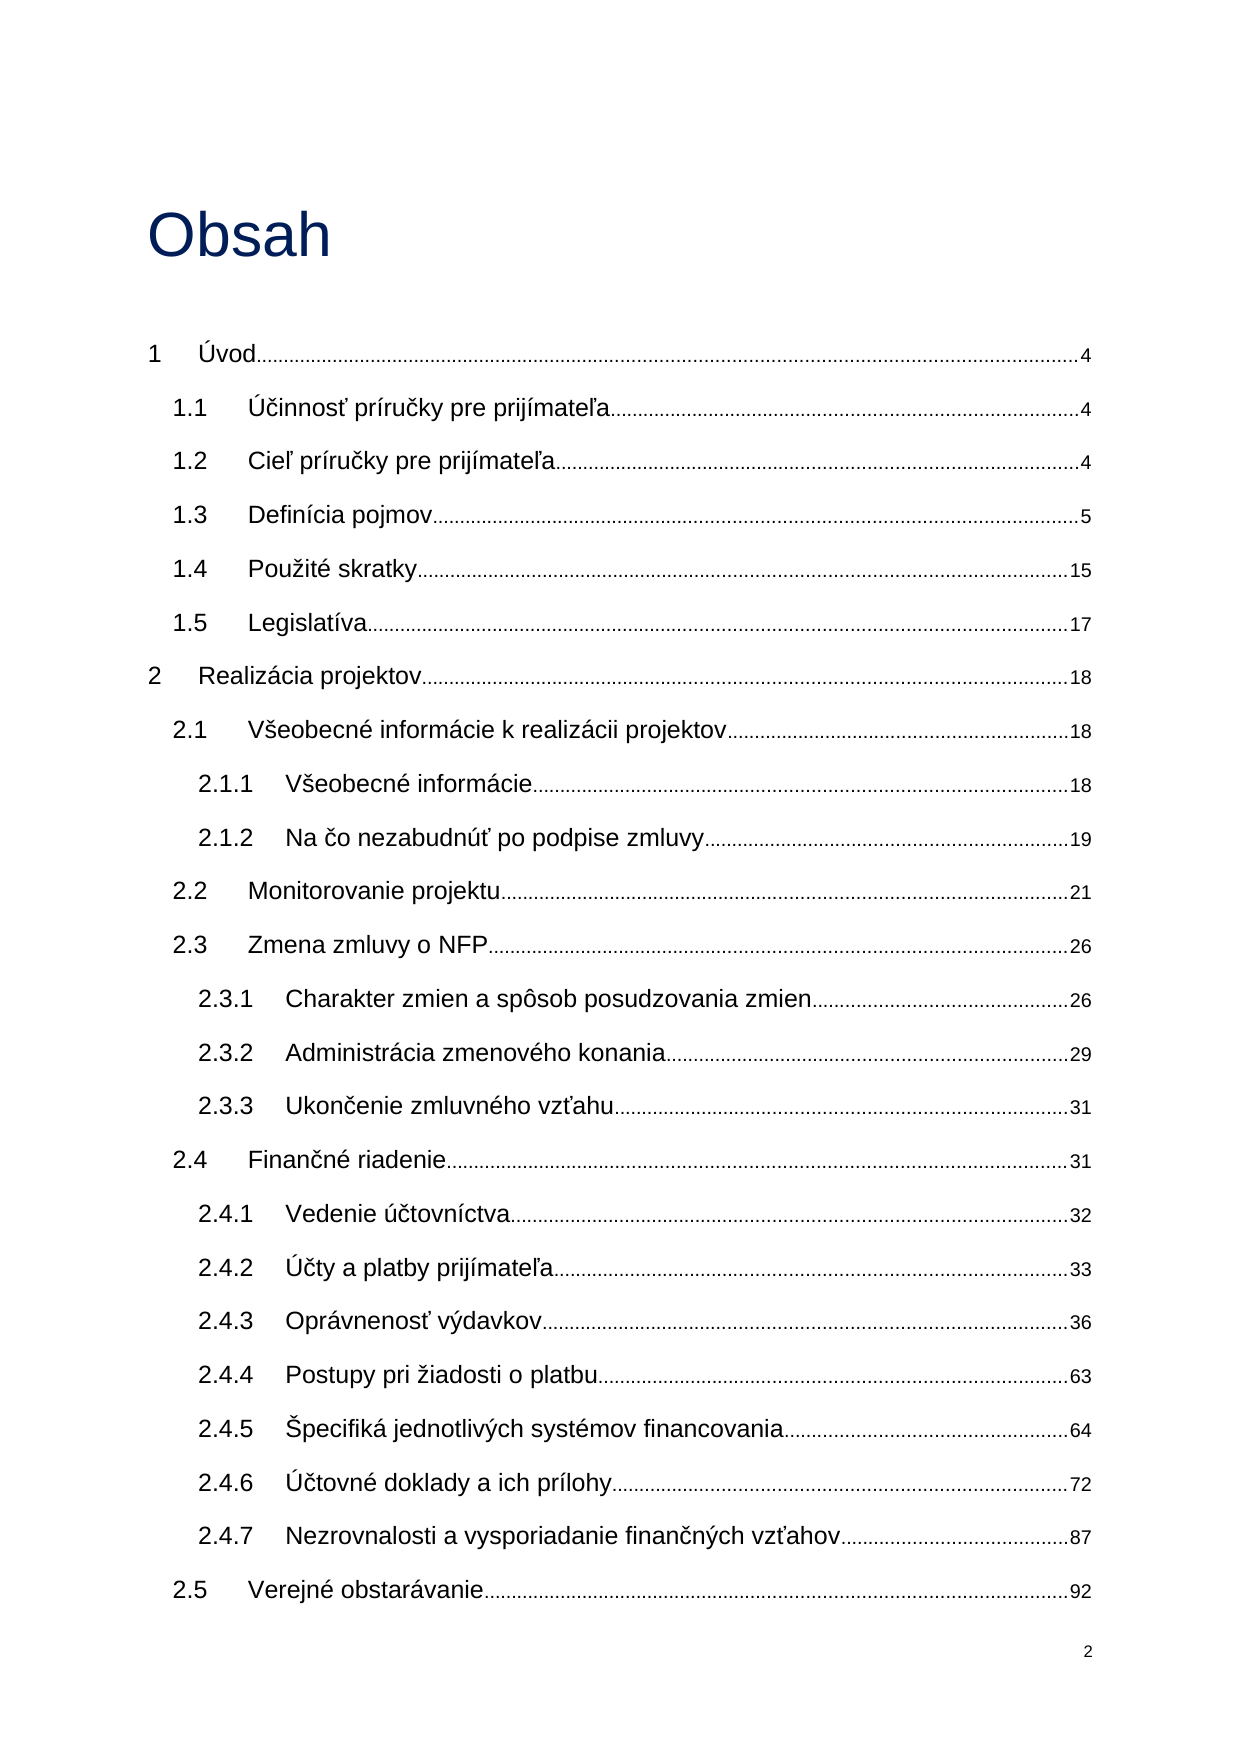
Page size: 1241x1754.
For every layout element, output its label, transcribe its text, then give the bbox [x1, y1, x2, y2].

text 2.1 Všeobecné informácie k realizácii projektov 18 [172, 715, 1092, 744]
text 1.3 Definícia pojmov 5 [172, 500, 1092, 529]
text 1.4 Použité skratky 15 [172, 554, 1092, 583]
text 2.3.1 Charakter zmien a spôsob posudzovania zmien 26 [198, 984, 1092, 1013]
text 2.4.7 Nezrovnalosti a vysporiadanie finančných vzťahov 87 [198, 1521, 1092, 1550]
text 2.1.1 Všeobecné informácie 18 [198, 769, 1092, 798]
text 2.4.4 Postupy pri žiadosti o platbu 63 [198, 1360, 1092, 1389]
text 2.3.3 Ukončenie zmluvného vzťahu 31 [198, 1091, 1092, 1120]
text 2.3 Zmena zmluvy o NFP 26 [172, 930, 1092, 959]
text 1.1 Účinnosť príručky pre prijímateľa 4 [172, 393, 1092, 421]
text 2.2 Monitorovanie projektu 21 [172, 876, 1092, 905]
text 2.4 Finančné riadenie 31 [172, 1145, 1092, 1174]
text 2.4.5 Špecifiká jednotlivých systémov financovania 64 [198, 1414, 1092, 1443]
text 2 Realizácia projektov 18 [148, 661, 1092, 690]
subtitle Obsah [148, 198, 1092, 269]
text 2.4.3 Oprávnenosť výdavkov 36 [198, 1306, 1092, 1335]
text 2.4.2 Účty a platby prijímateľa 33 [198, 1253, 1092, 1281]
text 2.1.2 Na čo nezabudnúť po podpise zmluvy 19 [198, 823, 1092, 851]
text 2.4.6 Účtovné doklady a ich prílohy 72 [198, 1468, 1092, 1496]
text 2.5 Verejné obstarávanie 92 [172, 1575, 1092, 1604]
text 2.3.2 Administrácia zmenového konania 29 [198, 1038, 1092, 1066]
text 2.4.1 Vedenie účtovníctva 32 [198, 1199, 1092, 1228]
text 1.2 Cieľ príručky pre prijímateľa 4 [172, 446, 1092, 475]
text 1 Úvod 4 [148, 339, 1092, 368]
text 1.5 Legislatíva 17 [172, 608, 1092, 636]
